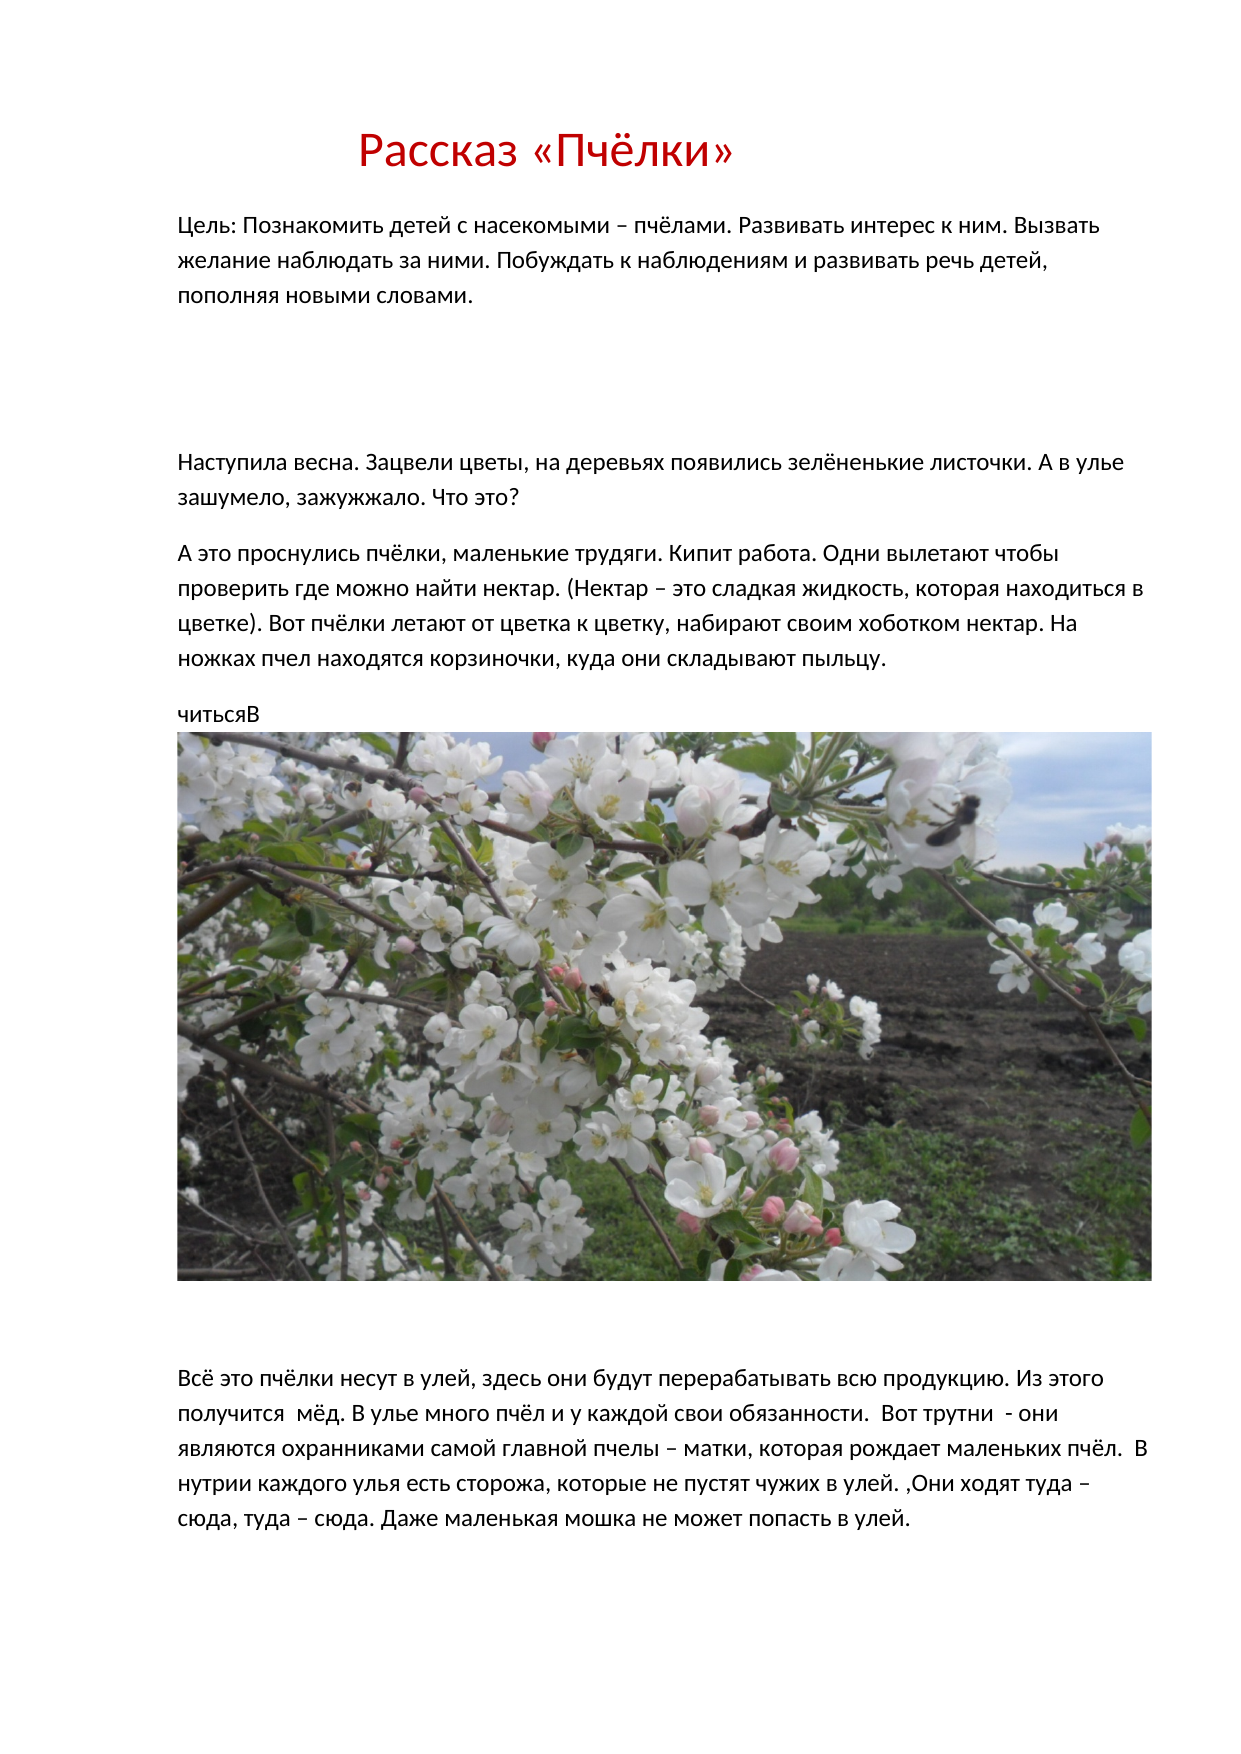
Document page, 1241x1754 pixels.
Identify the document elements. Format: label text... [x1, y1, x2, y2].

text Цель: Познакомить детей с насекомыми – пчёлами. Развивать интерес к ним. Вызвать желание наблюдать за ними. Побуждать к наблюдениям и развивать речь детей, пополняя новыми словами. [177, 209, 1152, 309]
text читьсяВ [177, 698, 1152, 732]
text Рассказ «Пчёлки» [177, 118, 1152, 179]
text Всё это пчёлки несут в улей, здесь они будут перерабатывать всю продукцию. Из этого получится мёд. В улье много пчёл и у каждой свои обязанности. Вот трутни - они являются охранниками самой главной пчелы – матки, которая рождает маленьких пчёл. В нутрии каждого улья есть сторожа, которые не пустят чужих в улей. ,Они ходят туда – сюда, туда – сюда. Даже маленькая мошка не может попасть в улей. [177, 1362, 1152, 1532]
text А это проснулись пчёлки, маленькие трудяги. Кипит работа. Одни вылетают чтобы проверить где можно найти нектар. (Нектар – это сладкая жидкость, которая находиться в цветке). Вот пчёлки летают от цветка к цветку, набирают своим хоботком нектар. На ножках пчел находятся корзиночки, куда они складывают пыльцу. [177, 537, 1152, 673]
picture [177, 732, 1152, 1281]
text Наступила весна. Зацвели цветы, на деревьях появились зелёненькие листочки. А в улье зашумело, зажужжало. Что это? [177, 447, 1152, 512]
